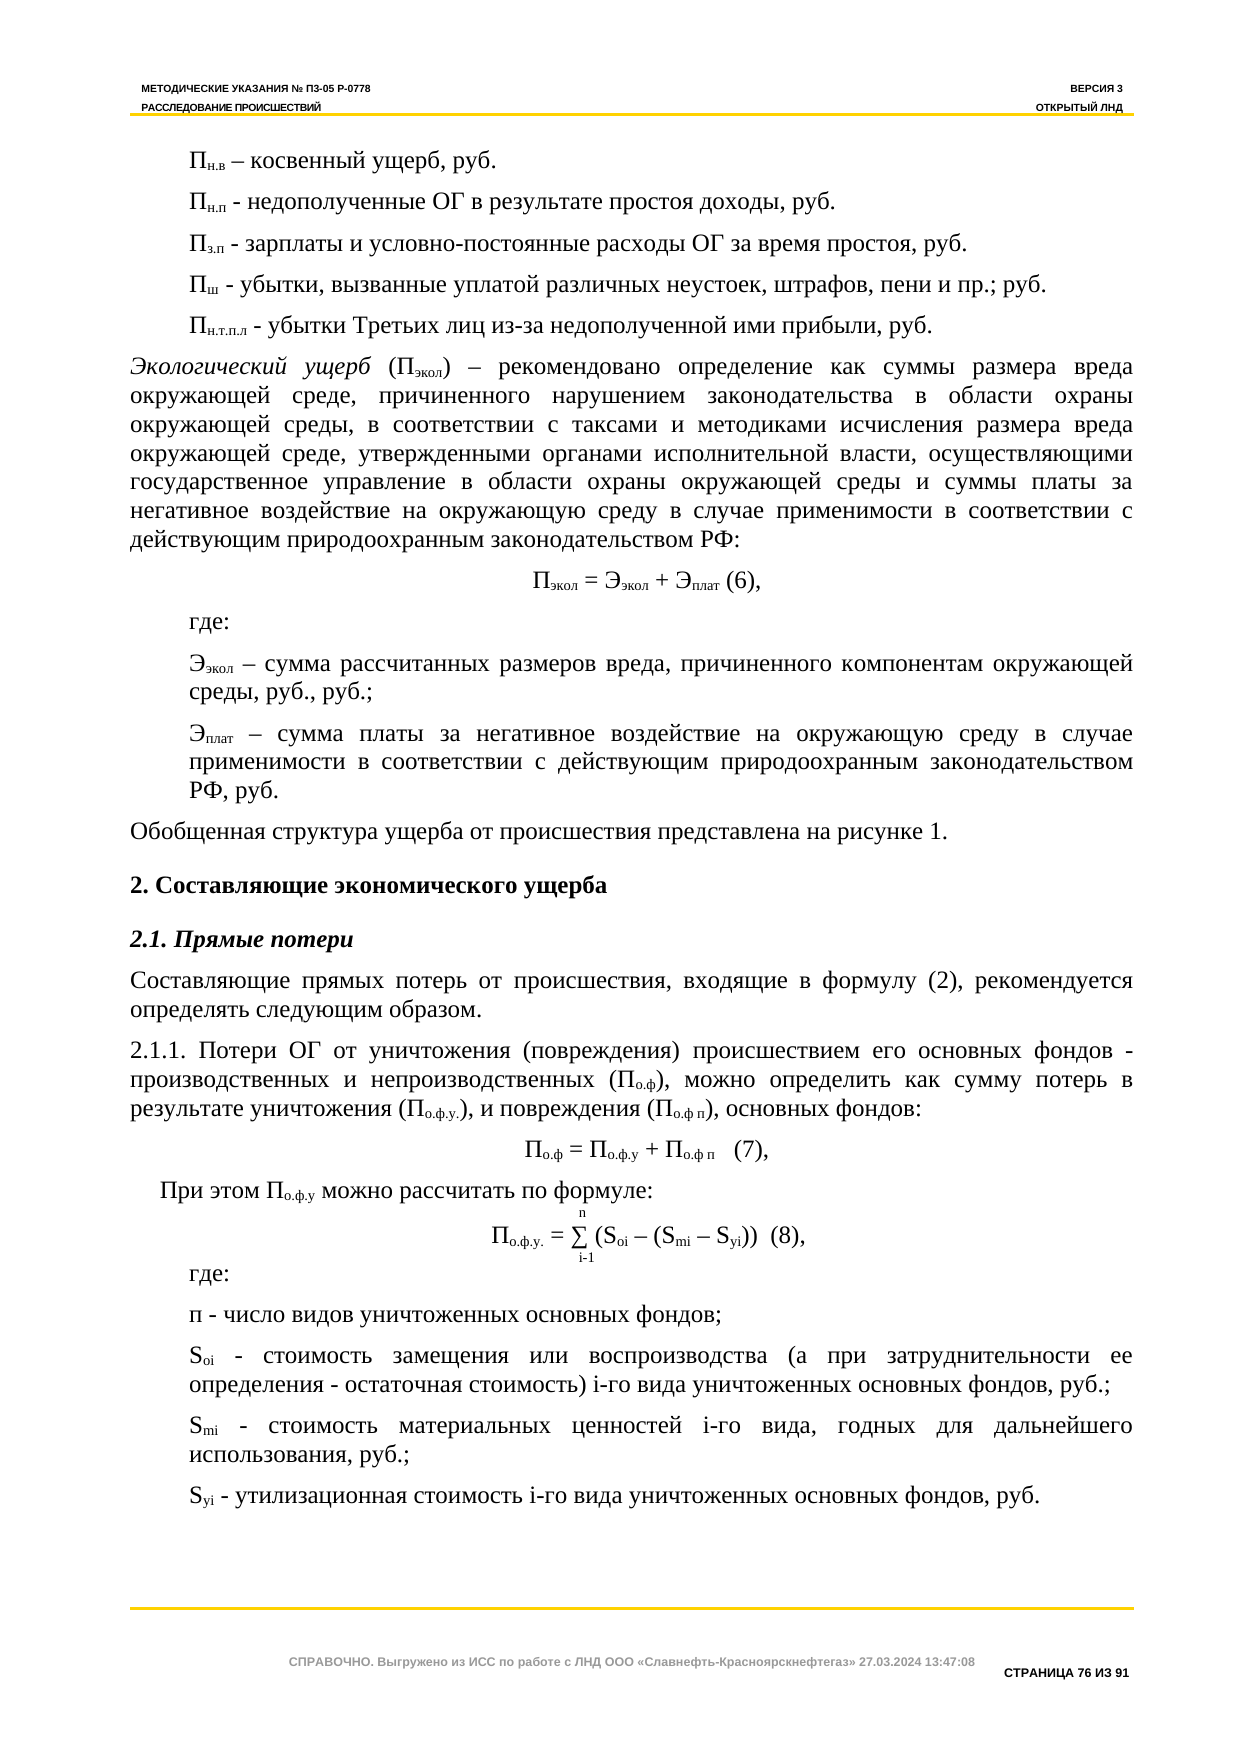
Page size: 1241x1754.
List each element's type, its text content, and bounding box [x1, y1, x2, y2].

text Пш - убытки, вызванные уплатой различных неустоек, штрафов, пени и пр.; руб. [189, 269, 1134, 298]
text Обобщенная структура ущерба от происшествия представлена на рисунке 1. [130, 816, 1134, 845]
text 2. Составляющие экономического ущерба [130, 870, 1134, 899]
text где: [189, 606, 1134, 635]
text 2.1. Прямые потери [130, 924, 1134, 953]
text Пн.т.п.л - убытки Третьих лиц из-за недополученной ими прибыли, руб. [189, 310, 1134, 339]
text п - число видов уничтоженных основных фондов; [189, 1299, 1134, 1328]
text 2.1.1. Потери ОГ от уничтожения (повреждения) происшествием его основных фондов - производственных и непроизводственных (По.ф), можно определить как сумму потерь в результате уничтожения (По.ф.у.), и повреждения (По.ф п), основных фондов: [130, 1035, 1134, 1121]
text где: [189, 1258, 1134, 1286]
text Пз.п - зарплаты и условно-постоянные расходы ОГ за время простоя, руб. [189, 228, 1134, 256]
text Эплат – сумма платы за негативное воздействие на окружающую среду в случае применимости в соответствии с действующим природоохранным законодательством РФ, руб. [189, 718, 1134, 804]
text Ээкол – сумма рассчитанных размеров вреда, причиненного компонентам окружающей среды, руб., руб.; [189, 648, 1134, 705]
text Пн.п - недополученные ОГ в результате простоя доходы, руб. [189, 186, 1134, 215]
text Составляющие прямых потерь от происшествия, входящие в формулу (2), рекомендуется определять следующим образом. [130, 965, 1134, 1023]
text Soi - стоимость замещения или воспроизводства (а при затруднительности ее определения - остаточная стоимость) i-го вида уничтоженных основных фондов, руб.; [189, 1340, 1134, 1398]
text Пэкол = Ээкол + Эплат (6), [130, 565, 1134, 594]
text При этом По.ф.у можно рассчитать по формуле: [130, 1175, 1134, 1204]
text Пн.в – косвенный ущерб, руб. [189, 145, 1134, 174]
text По.ф = По.ф.у + По.ф п (7), [130, 1134, 1134, 1163]
text Экологический ущерб (Пэкол) – рекомендовано определение как суммы размера вреда окружающей среде, причиненного нарушением законодательства в области охраны окружающей среды, в соответствии с таксами и методиками исчисления размера вреда окружающей среде, утвержденными органами исполнительной власти, осуществляющими государственное управление в области охраны окружающей среды и суммы платы за негативное воздействие на окружающую среду в случае применимости в соответствии с действующим природоохранным законодательством РФ: [130, 351, 1134, 553]
text Smi - стоимость материальных ценностей i-го вида, годных для дальнейшего использования, руб.; [189, 1410, 1134, 1468]
text Syi - утилизационная стоимость i-го вида уничтоженных основных фондов, руб. [189, 1480, 1134, 1509]
